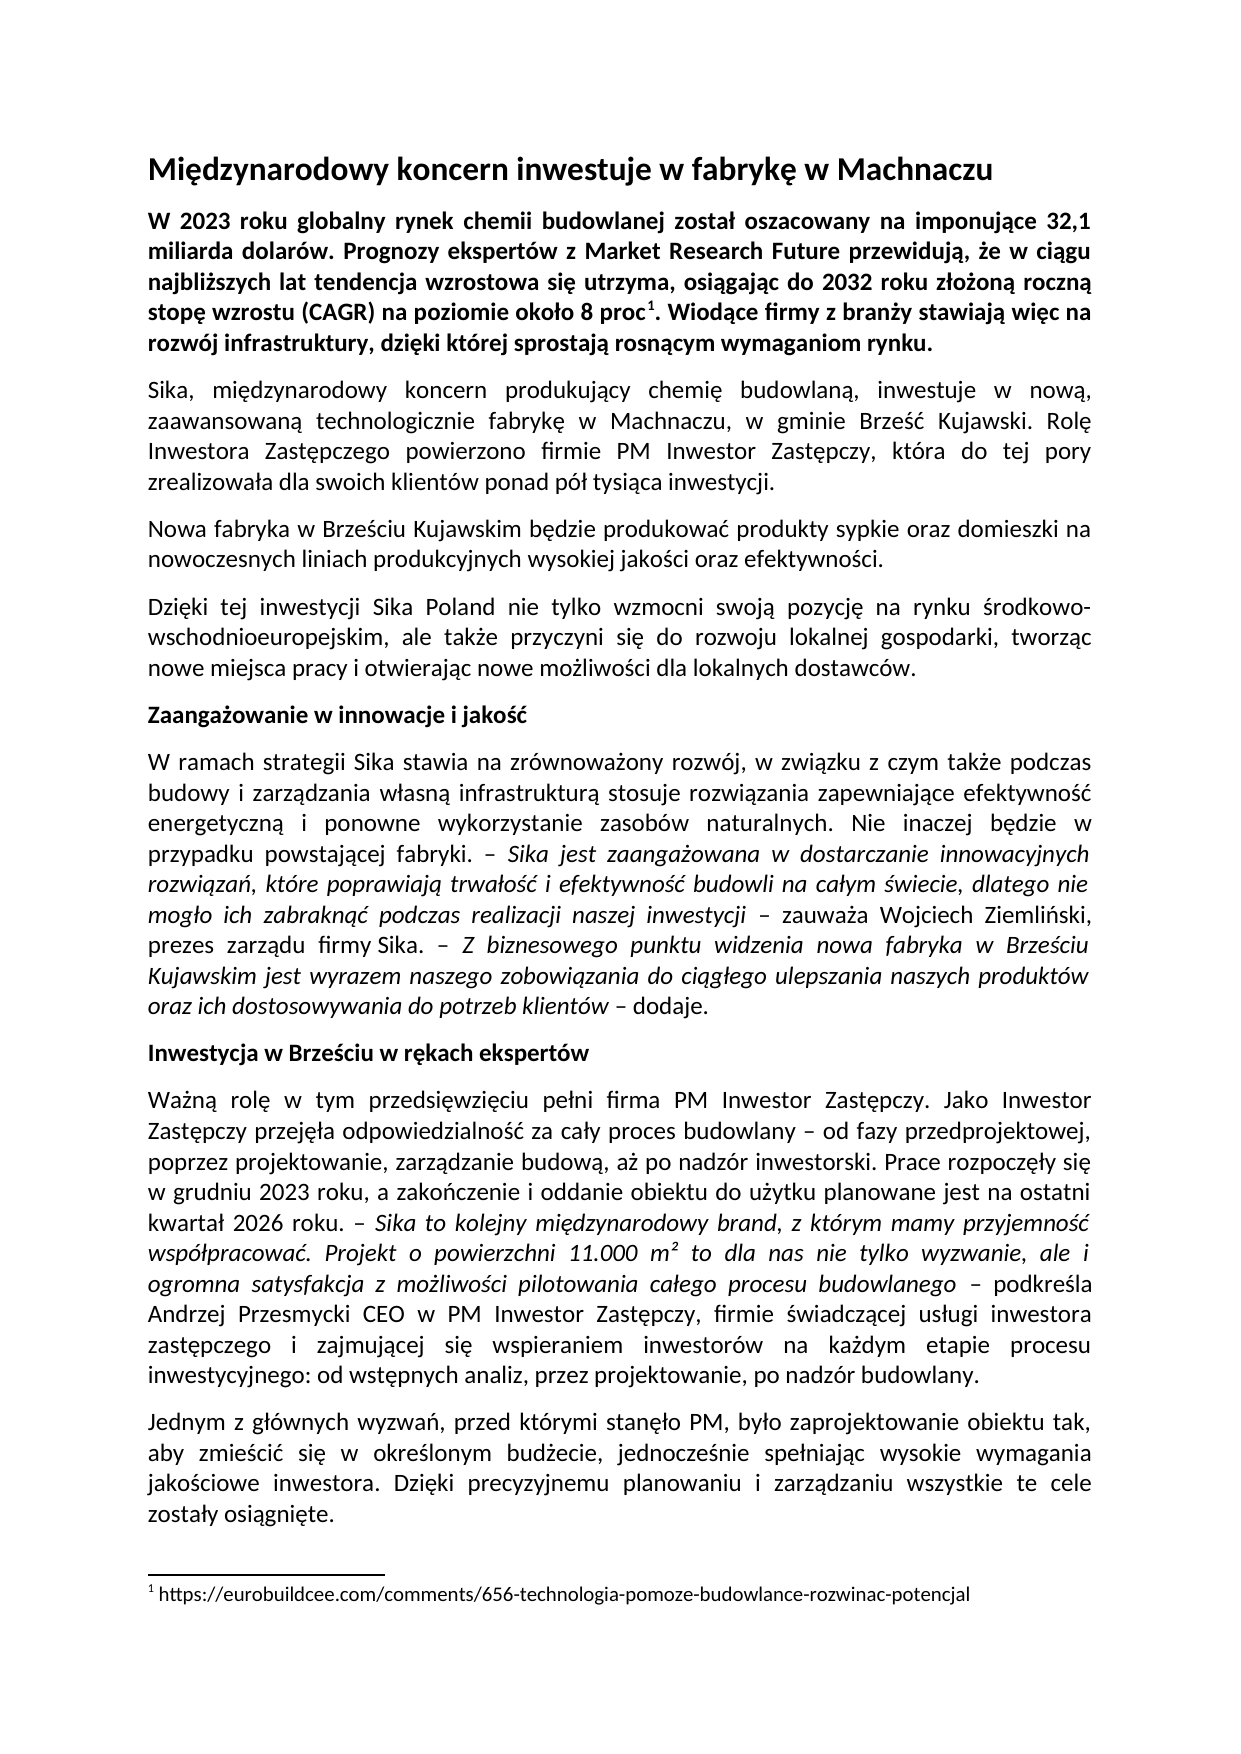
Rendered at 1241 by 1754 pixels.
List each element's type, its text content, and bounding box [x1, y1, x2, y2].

text Nowa fabryka w Brześciu Kujawskim będzie produkować produkty sypkie oraz domieszki na nowoczesnych liniach produkcyjnych wysokiej jakości oraz efektywności. [148, 513, 1093, 574]
text Jednym z głównych wyzwań, przed którymi stanęło PM, było zaprojektowanie obiektu tak, aby zmieścić się w określonym budżecie, jednocześnie spełniając wysokie wymagania jakościowe inwestora. Dzięki precyzyjnemu planowaniu i zarządzaniu wszystkie te cele zostały osiągnięte. [148, 1407, 1093, 1529]
text Inwestycja w Brześciu w rękach ekspertów [148, 1037, 1093, 1068]
text Międzynarodowy koncern inwestuje w fabrykę w Machnaczu [148, 148, 1093, 188]
text W ramach strategii Sika stawia na zrównoważony rozwój, w związku z czym także podczas budowy i zarządzania własną infrastrukturą stosuje rozwiązania zapewniające efektywność energetyczną i ponowne wykorzystanie zasobów naturalnych. Nie inaczej będzie w przypadku powstającej fabryki. – Sika jest zaangażowana w dostarczanie innowacyjnych rozwiązań, które poprawiają trwałość i efektywność budowli na całym świecie, dlatego nie mogło ich zabraknąć podczas realizacji naszej inwestycji – zauważa Wojciech Ziemliński, prezes zarządu firmy Sika. – Z biznesowego punktu widzenia nowa fabryka w Brześciu Kujawskim jest wyrazem naszego zobowiązania do ciągłego ulepszania naszych produktów oraz ich dostosowywania do potrzeb klientów – dodaje. [148, 746, 1093, 1021]
text Dzięki tej inwestycji Sika Poland nie tylko wzmocni swoją pozycję na rynku środkowo-wschodnioeuropejskim, ale także przyczyni się do rozwoju lokalnej gospodarki, tworząc nowe miejsca pracy i otwierając nowe możliwości dla lokalnych dostawców. [148, 591, 1093, 682]
text Ważną rolę w tym przedsięwzięciu pełni firma PM Inwestor Zastępczy. Jako Inwestor Zastępczy przejęła odpowiedzialność za cały proces budowlany – od fazy przedprojektowej, poprzez projektowanie, zarządzanie budową, aż po nadzór inwestorski. Prace rozpoczęły się w grudniu 2023 roku, a zakończenie i oddanie obiektu do użytku planowane jest na ostatni kwartał 2026 roku. – Sika to kolejny międzynarodowy brand, z którym mamy przyjemność współpracować. Projekt o powierzchni 11.000 m² to dla nas nie tylko wyzwanie, ale i ogromna satysfakcja z możliwości pilotowania całego procesu budowlanego – podkreśla Andrzej Przesmycki CEO w PM Inwestor Zastępczy, firmie świadczącej usługi inwestora zastępczego i zajmującej się wspieraniem inwestorów na każdym etapie procesu inwestycyjnego: od wstępnych analiz, przez projektowanie, po nadzór budowlany. [148, 1085, 1093, 1390]
text W 2023 roku globalny rynek chemii budowlanej został oszacowany na imponujące 32,1 miliarda dolarów. Prognozy ekspertów z Market Research Future przewidują, że w ciągu najbliższych lat tendencja wzrostowa się utrzyma, osiągając do 2032 roku złożoną roczną stopę wzrostu (CAGR) na poziomie około 8 proc. Wiodące firmy z branży stawiają więc na rozwój infrastruktury, dzięki której sprostają rosnącym wymaganiom rynku. [148, 205, 1093, 358]
text Zaangażowanie w innowacje i jakość [148, 699, 1093, 729]
text Sika, międzynarodowy koncern produkujący chemię budowlaną, inwestuje w nową, zaawansowaną technologicznie fabrykę w Machnaczu, w gminie Brześć Kujawski. Rolę Inwestora Zastępczego powierzono firmie PM Inwestor Zastępczy, która do tej pory zrealizowała dla swoich klientów ponad pół tysiąca inwestycji. [148, 374, 1093, 496]
